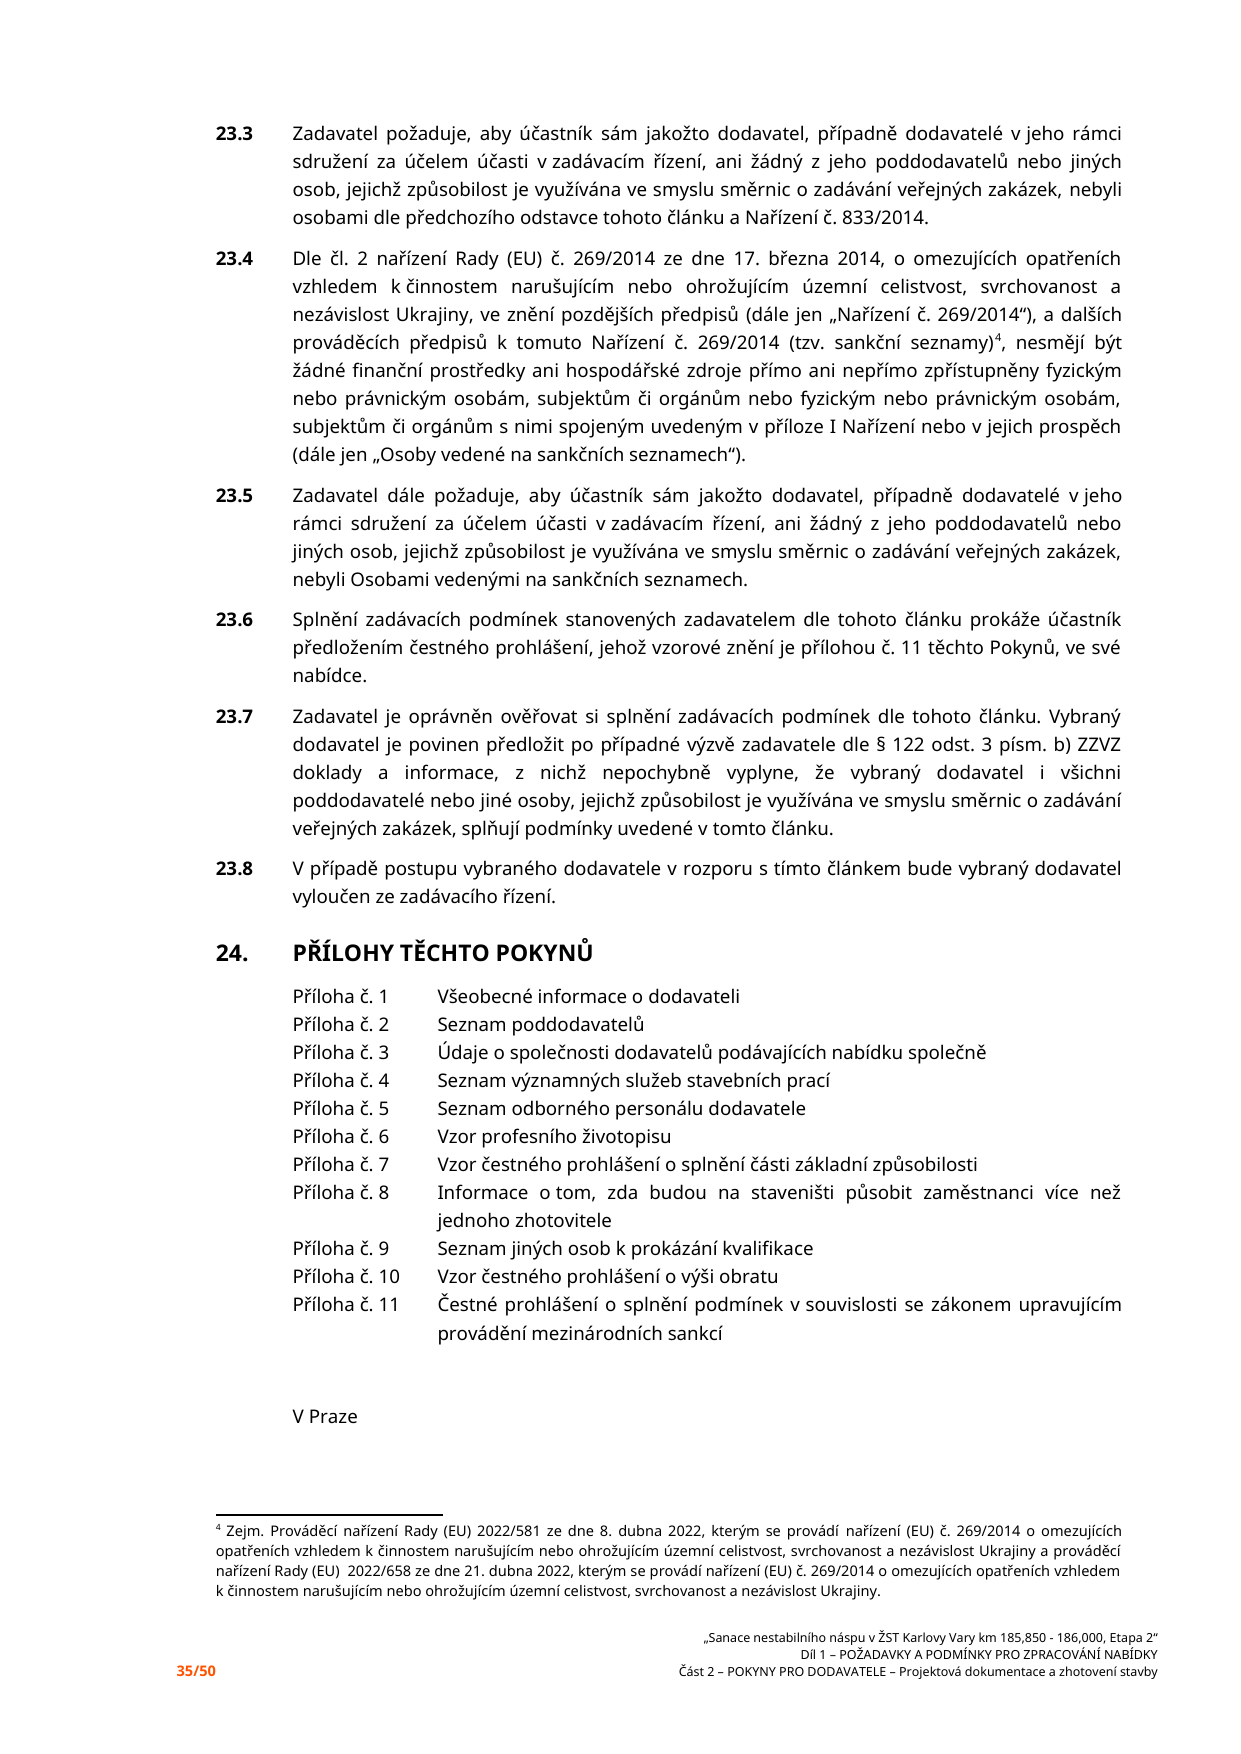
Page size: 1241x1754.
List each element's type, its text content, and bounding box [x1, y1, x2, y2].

text Zadavatel je oprávněn ověřovat si splnění zadávacích podmínek dle tohoto článku. Vybraný dodavatel je povinen předložit po případné výzvě zadavatele dle § 122 odst. 3 písm. b) ZZVZ doklady a informace, z nichž nepochybně vyplyne, že vybraný dodavatel i všichni poddodavatelé nebo jiné osoby, jejichž způsobilost je využívána ve smyslu směrnic o zadávání veřejných zakázek, splňují podmínky uvedené v tomto článku. [216, 703, 1122, 841]
text V Praze [292, 1404, 1122, 1429]
text PŘÍLOHY TĚCHTO POKYNŮ [216, 937, 1122, 968]
text Příloha č. 3 Údaje o společnosti dodavatelů podávajících nabídku společně [292, 1039, 1122, 1065]
text Zadavatel požaduje, aby účastník sám jakožto dodavatel, případně dodavatelé v jeho rámci sdružení za účelem účasti v zadávacím řízení, ani žádný z jeho poddodavatelů nebo jiných osob, jejichž způsobilost je využívána ve smyslu směrnic o zadávání veřejných zakázek, nebyli osobami dle předchozího odstavce tohoto článku a Nařízení č. 833/2014. [216, 121, 1122, 230]
text Příloha č. 2 Seznam poddodavatelů [292, 1012, 1122, 1037]
text Zadavatel dále požaduje, aby účastník sám jakožto dodavatel, případně dodavatelé v jeho rámci sdružení za účelem účasti v zadávacím řízení, ani žádný z jeho poddodavatelů nebo jiných osob, jejichž způsobilost je využívána ve smyslu směrnic o zadávání veřejných zakázek, nebyli Osobami vedenými na sankčních seznamech. [216, 482, 1122, 591]
text V případě postupu vybraného dodavatele v rozporu s tímto článkem bude vybraný dodavatel vyloučen ze zadávacího řízení. [216, 856, 1122, 909]
text Příloha č. 4 Seznam významných služeb stavebních prací [292, 1068, 1122, 1093]
text Příloha č. 9 Seznam jiných osob k prokázání kvalifikace [292, 1236, 1122, 1261]
text Příloha č. 6 Vzor profesního životopisu [292, 1124, 1122, 1149]
text Dle čl. 2 nařízení Rady (EU) č. 269/2014 ze dne 17. března 2014, o omezujících opatřeních vzhledem k činnostem narušujícím nebo ohrožujícím územní celistvost, svrchovanost a nezávislost Ukrajiny, ve znění pozdějších předpisů (dále jen „Nařízení č. 269/2014“), a dalších prováděcích předpisů k tomuto Nařízení č. 269/2014 (tzv. sankční seznamy), nesmějí být žádné finanční prostředky ani hospodářské zdroje přímo ani nepřímo zpřístupněny fyzickým nebo právnickým osobám, subjektům či orgánům nebo fyzickým nebo právnickým osobám, subjektům či orgánům s nimi spojeným uvedeným v příloze I Nařízení nebo v jejich prospěch (dále jen „Osoby vedené na sankčních seznamech“). [216, 245, 1122, 467]
text Příloha č. 11 Čestné prohlášení o splnění podmínek v souvislosti se zákonem upravujícím provádění mezinárodních sankcí [292, 1292, 1122, 1345]
text Splnění zadávacích podmínek stanovených zadavatelem dle tohoto článku prokáže účastník předložením čestného prohlášení, jehož vzorové znění je přílohou č. 11 těchto Pokynů, ve své nabídce. [216, 606, 1122, 688]
text Příloha č. 8 Informace o tom, zda budou na staveništi působit zaměstnanci více než jednoho zhotovitele [292, 1180, 1122, 1233]
text Příloha č. 7 Vzor čestného prohlášení o splnění části základní způsobilosti [292, 1152, 1122, 1177]
text Příloha č. 5 Seznam odborného personálu dodavatele [292, 1096, 1122, 1121]
text Příloha č. 1 Všeobecné informace o dodavateli [292, 983, 1122, 1009]
text Příloha č. 10 Vzor čestného prohlášení o výši obratu [292, 1264, 1122, 1289]
